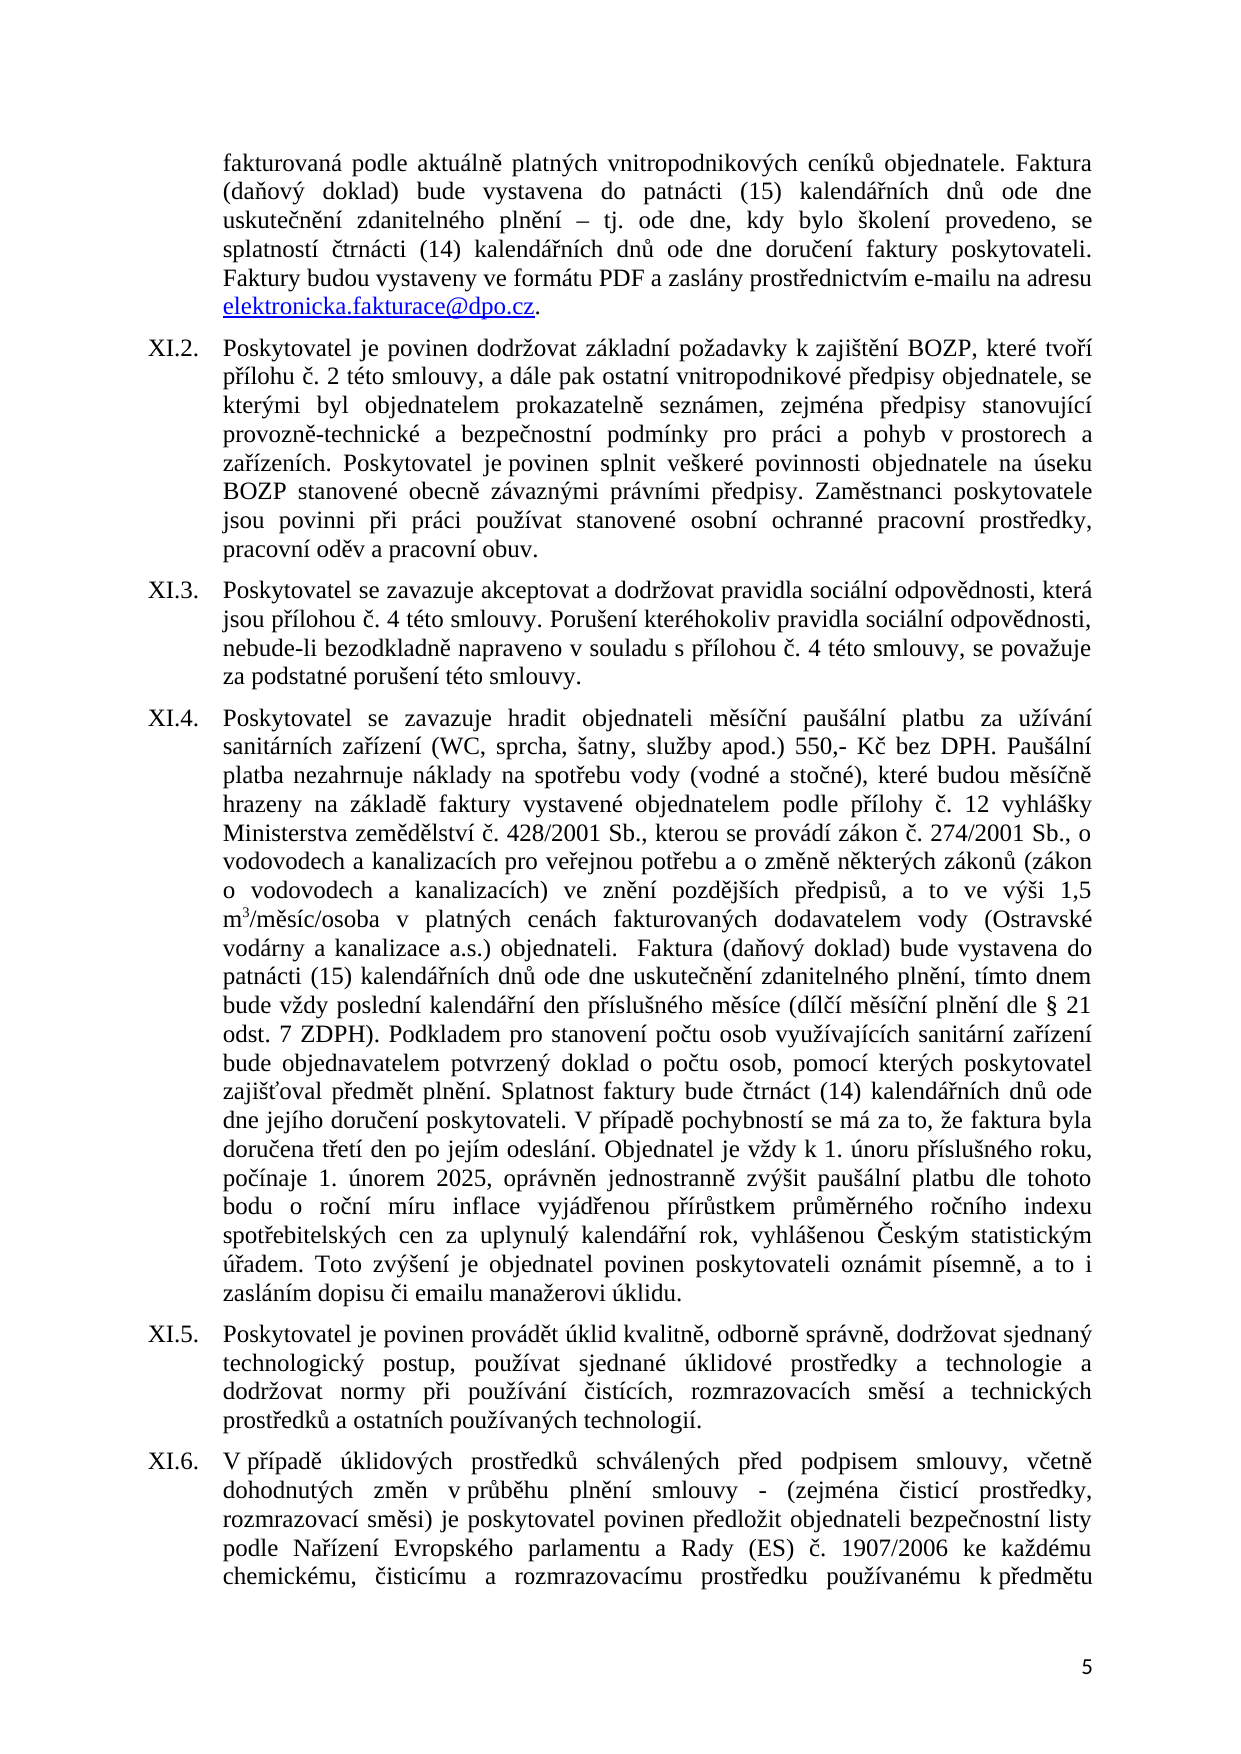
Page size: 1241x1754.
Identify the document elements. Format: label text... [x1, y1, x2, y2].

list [148, 1446, 1093, 1590]
list Poskytovatel se zavazuje hradit objednateli měsíční paušální platbu za užívání sanitárních zařízení (WC, sprcha, šatny, služby apod.) 550,- Kč bez DPH. Paušální platba nezahrnuje náklady na spotřebu vody (vodné a stočné), které budou měsíčně hrazeny na základě faktury vystavené objednatelem podle přílohy č. 12 vyhlášky Ministerstva zemědělství č. 428/2001 Sb., kterou se provádí zákon č. 274/2001 Sb., o vodovodech a kanalizacích pro veřejnou potřebu a o změně některých zákonů (zákon o vodovodech a kanalizacích) ve znění pozdějších předpisů, a to ve výši 1,5 m3/měsíc/osoba v platných cenách fakturovaných dodavatelem vody (Ostravské vodárny a kanalizace a.s.) objednateli. Faktura (daňový doklad) bude vystavena do patnácti (15) kalendářních dnů ode dne uskutečnění zdanitelného plnění, tímto dnem bude vždy poslední kalendářní den příslušného měsíce (dílčí měsíční plnění dle § 21 odst. 7 ZDPH). Podkladem pro stanovení počtu osob využívajících sanitární zařízení bude objednavatelem potvrzený doklad o počtu osob, pomocí kterých poskytovatel zajišťoval předmět plnění. Splatnost faktury bude čtrnáct (14) kalendářních dnů ode dne jejího doručení poskytovateli. V případě pochybností se má za to, že faktura byla doručena třetí den po jejím odeslání. Objednatel je vždy k 1. únoru příslušného roku, počínaje 1. únorem 2025, oprávněn jednostranně zvýšit paušální platbu dle tohoto bodu o roční míru inflace vyjádřenou přírůstkem průměrného ročního indexu spotřebitelských cen za uplynulý kalendářní rok, vyhlášenou Českým statistickým úřadem. Toto zvýšení je objednatel povinen poskytovateli oznámit písemně, a to i zasláním dopisu či emailu manažerovi úklidu. [148, 703, 1093, 1306]
list Poskytovatel se zavazuje akceptovat a dodržovat pravidla sociální odpovědnosti, která jsou přílohou č. 4 této smlouvy. Porušení kteréhokoliv pravidla sociální odpovědnosti, nebude-li bezodkladně napraveno v souladu s přílohou č. 4 této smlouvy, se považuje za podstatné porušení této smlouvy. [148, 575, 1093, 690]
list Poskytovatel je povinen dodržovat základní požadavky k zajištění BOZP, které tvoří přílohu č. 2 této smlouvy, a dále pak ostatní vnitropodnikové předpisy objednatele, se kterými byl objednatelem prokazatelně seznámen, zejména předpisy stanovující provozně-technické a bezpečnostní podmínky pro práci a pohyb v prostorech a zařízeních. Poskytovatel je povinen splnit veškeré povinnosti objednatele na úseku BOZP stanovené obecně závaznými právními předpisy. Zaměstnanci poskytovatele jsou povinni při práci používat stanovené osobní ochranné pracovní prostředky, pracovní oděv a pracovní obuv. [148, 333, 1093, 563]
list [148, 148, 1093, 320]
list Poskytovatel je povinen provádět úklid kvalitně, odborně správně, dodržovat sjednaný technologický postup, používat sjednané úklidové prostředky a technologie a dodržovat normy při používání čistících, rozmrazovacích směsí a technických prostředků a ostatních používaných technologií. [148, 1319, 1093, 1434]
